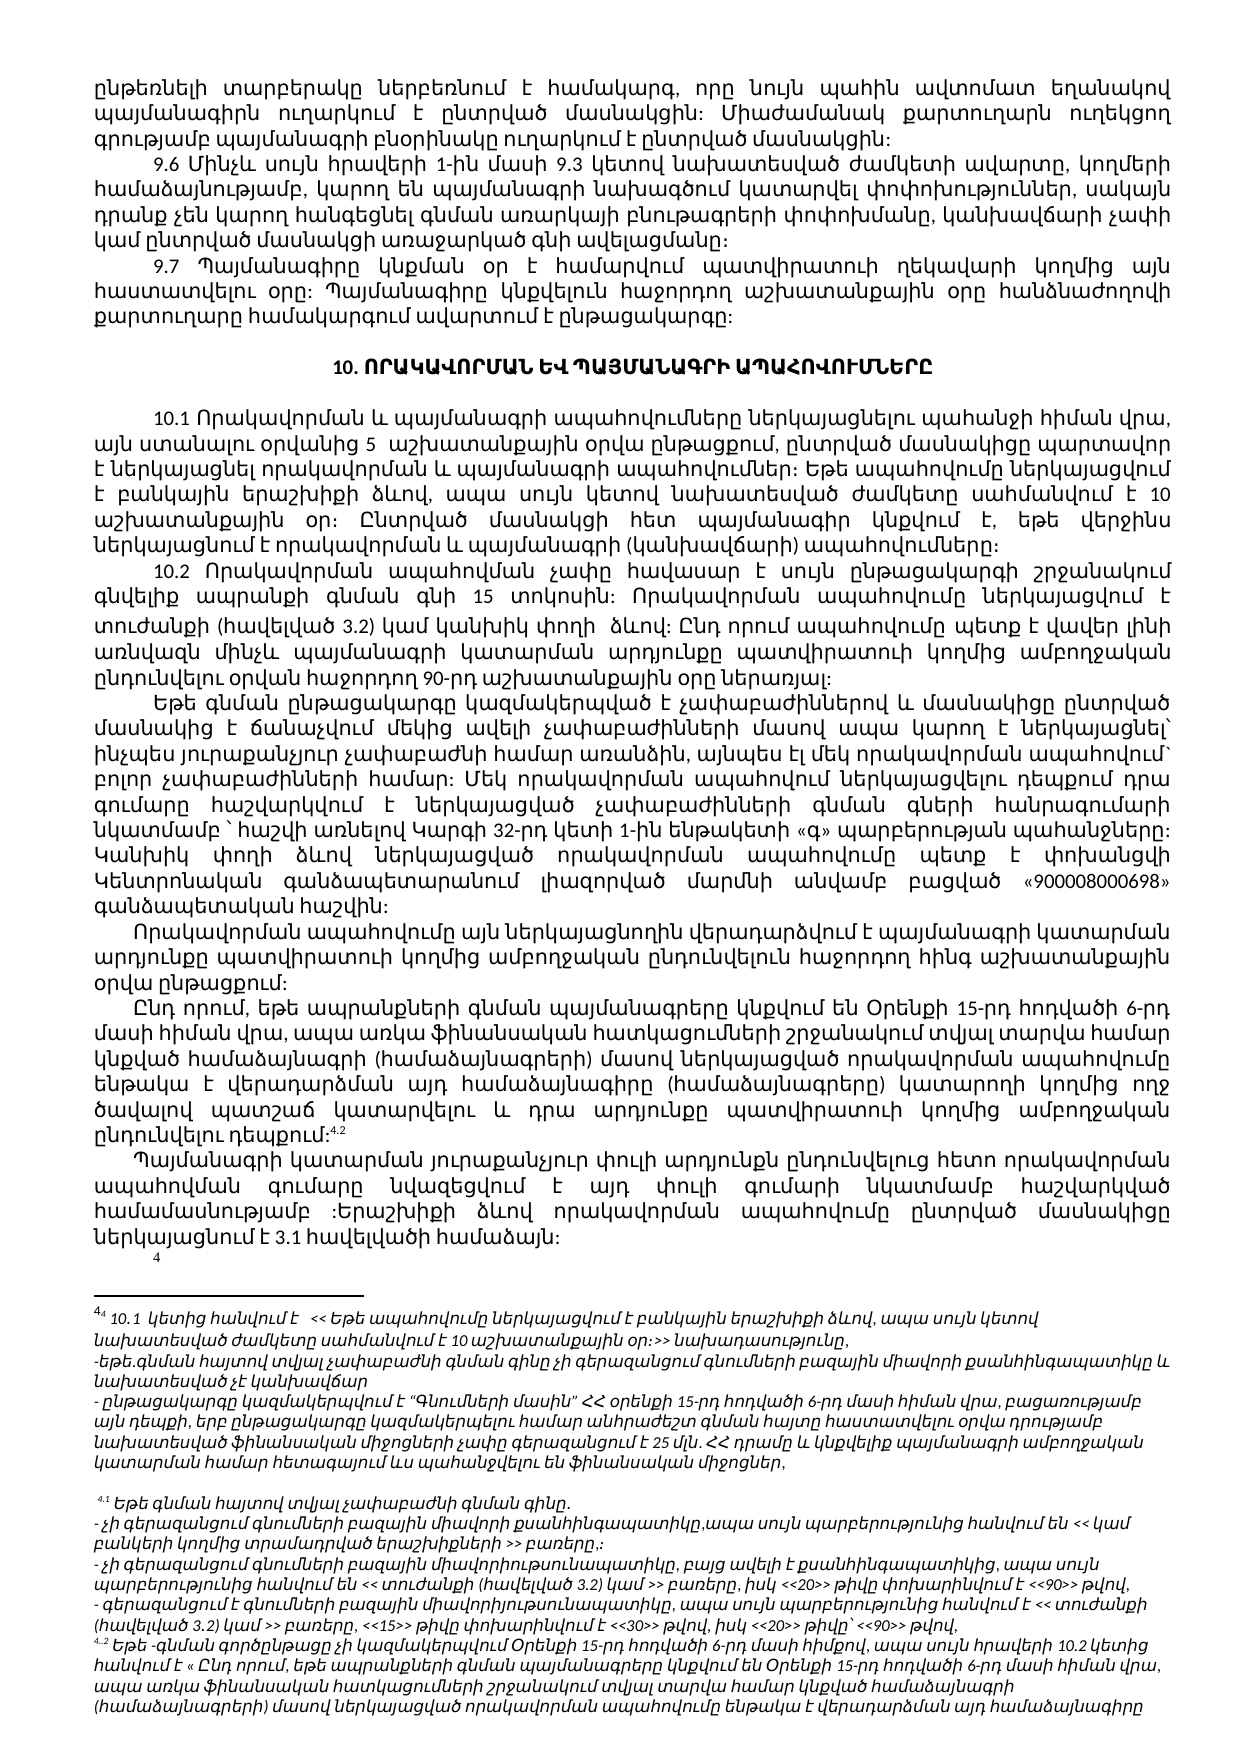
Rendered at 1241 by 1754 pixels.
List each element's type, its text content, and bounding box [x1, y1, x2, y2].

text 9.7 Պայմանագիրը կնքման օր է համարվում պատվիրատուի ղեկավարի կողմից այն հաստատվելու օրը: Պայմանագիրը կնքվելուն հաջորդող աշխատանքային օրը հանձնաժողովի քարտուղարը համակարգում ավարտում է ընթացակարգը: [94, 253, 1171, 329]
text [94, 75, 1171, 151]
text 9.6 Մինչև սույն հրավերի 1-ին մասի 9.3 կետով նախատեսված ժամկետի ավարտը, կողմերի համաձայնությամբ, կարող են պայմանագրի նախագծում կատարվել փոփոխություններ, սակայն դրանք չեն կարող հանգեցնել գնման առարկայի բնութագրերի փոփոխմանը, կանխավճարի չափի կամ ընտրված մասնակցի առաջարկած գնի ավելացմանը։ [94, 151, 1171, 253]
text Պայմանագրի կատարման յուրաքանչյուր փուլի արդյունքն ընդունվելուց հետո որակավորման ապահովման գումարը նվազեցվում է այդ փուլի գումարի նկատմամբ հաշվարկված համամասնությամբ :Երաշխիքի ձևով որակավորման ապահովումը ընտրված մասնակիցը ներկայացնում է 3.1 հավելվածի համաձայն: [94, 1148, 1171, 1249]
text 10.2 Որակավորման ապահովման չափը հավասար է սույն ընթացակարգի շրջանակում գնվելիք ապրանքի գնման գնի 15 տոկոսին: Որակավորման ապահովումը ներկայացվում է տուժանքի (հավելված 3.2) կամ կանխիկ փողի ձևով: Ընդ որում ապահովումը պետք է վավեր լինի առնվազն մինչև պայմանագրի կատարման արդյունքը պատվիրատուի կողմից ամբողջական ընդունվելու օրվան հաջորդող 90-րդ աշխատանքային օրը ներառյալ: [94, 558, 1171, 690]
text 10. ՈՐԱԿԱՎՈՐՄԱՆ ԵՎ ՊԱՅՄԱՆԱԳՐԻ ԱՊԱՀՈՎՈՒՄՆԵՐԸ [94, 354, 1171, 380]
text Եթե գնման ընթացակարգը կազմակերպված է չափաբաժիններով և մասնակիցը ընտրված մասնակից է ճանաչվում մեկից ավելի չափաբաժինների մասով ապա կարող է ներկայացնել՝ ինչպես յուրաքանչյուր չափաբաժնի համար առանձին, այնպես էլ մեկ որակավորման ապահովում` բոլոր չափաբաժինների համար: Մեկ որակավորման ապահովում ներկայացվելու դեպքում դրա գումարը հաշվարկվում է ներկայացված չափաբաժինների գնման գների հանրագումարի նկատմամբ ՝ հաշվի առնելով Կարգի 32-րդ կետի 1-ին ենթակետի «գ» պարբերության պահանջները: Կանխիկ փողի ձևով ներկայացված որակավորման ապահովումը պետք է փոխանցվի Կենտրոնական գանձապետարանում լիազորված մարմնի անվամբ բացված «900008000698» գանձապետական հաշվին: [94, 690, 1171, 919]
text 10.1 Որակավորման և պայմանագրի ապահովումները ներկայացնելու պահանջի հիման վրա, այն ստանալու օրվանից 5 աշխատանքային օրվա ընթացքում, ընտրված մասնակիցը պարտավոր է ներկայացնել որակավորման և պայմանագրի ապահովումներ։ Եթե ապահովումը ներկայացվում է բանկային երաշխիքի ձևով, ապա սույն կետով նախատեսված ժամկետը սահմանվում է 10 աշխատանքային օր։ Ընտրված մասնակցի հետ պայմանագիր կնքվում է, եթե վերջինս ներկայացնում է որակավորման և պայմանագրի (կանխավճարի) ապահովումները։ [94, 405, 1171, 558]
text Ընդ որում, եթե ապրանքների գնման պայմանագրերը կնքվում են Օրենքի 15-րդ հոդվածի 6-րդ մասի հիման վրա, ապա առկա ֆինանսական հատկացումների շրջանակում տվյալ տարվա համար կնքված համաձայնագրի (համաձայնագրերի) մասով ներկայացված որակավորման ապահովումը ենթակա է վերադարձման այդ համաձայնագիրը (համաձայնագրերը) կատարողի կողմից ողջ ծավալով պատշաճ կատարվելու և դրա արդյունքը պատվիրատուի կողմից ամբողջական ընդունվելու դեպքում:4.2 [94, 995, 1171, 1148]
text Որակավորման ապահովումը այն ներկայացնողին վերադարձվում է պայմանագրի կատարման արդյունքը պատվիրատուի կողմից ամբողջական ընդունվելուն հաջորդող հինգ աշխատանքային օրվա ընթացքում: [94, 919, 1171, 995]
